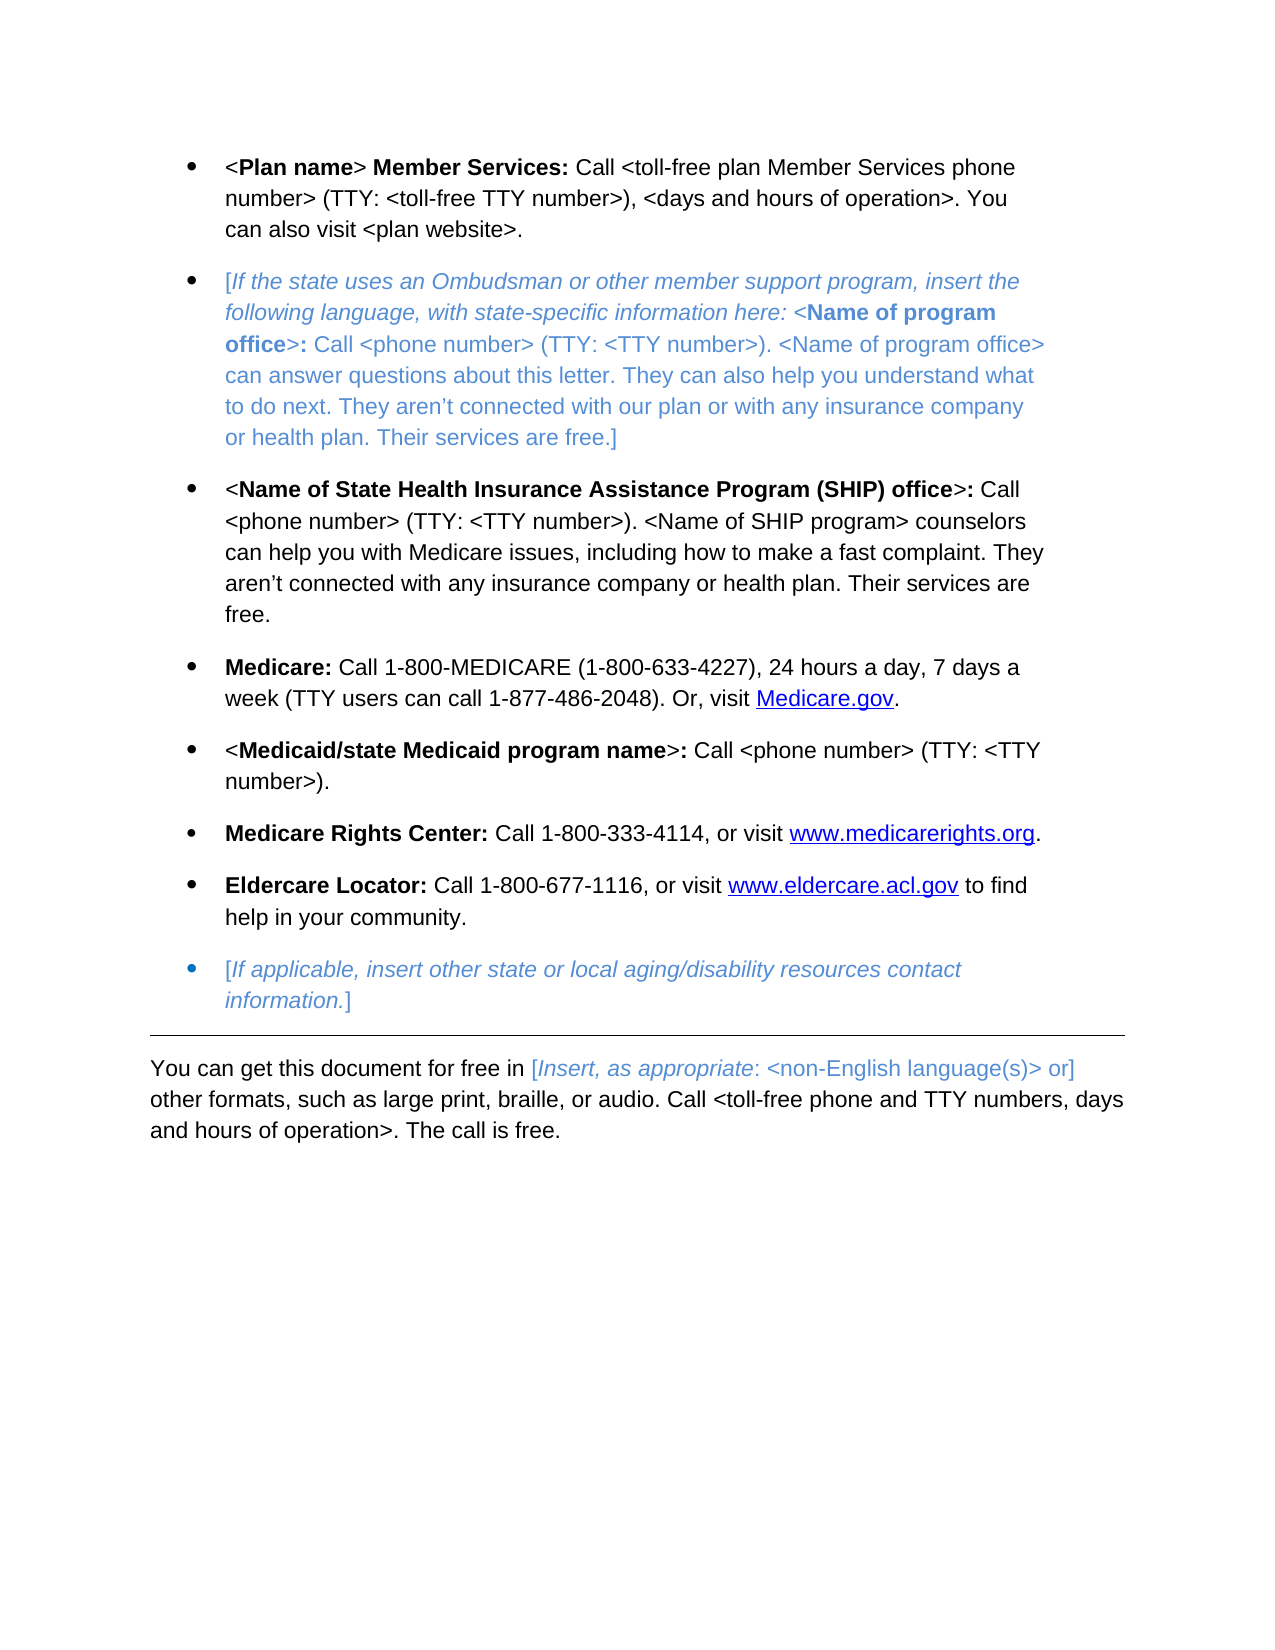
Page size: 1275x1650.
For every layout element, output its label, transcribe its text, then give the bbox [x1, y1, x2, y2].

list <Name of State Health Insurance Assistance Program (SHIP) office>: Call <phone number> (TTY: <TTY number>). <Name of SHIP program> counselors can help you with Medicare issues, including how to make a fast complaint. They aren’t connected with any insurance company or health plan. Their services are free. [187, 473, 1050, 629]
text You can get this document for free in [Insert, as appropriate: <non-English language(s)> or] other formats, such as large print, braille, or audio. Call <toll-free phone and TTY numbers, days and hours of operation>. The call is free. [150, 1036, 1125, 1145]
list Eldercare Locator: Call 1-800-677-1116, or visit www.eldercare.acl.gov to find help in your community. [187, 869, 1050, 931]
text Medicare Rights Center: Call 1-800-333-4114, or visit www.medicarerights.org. [187, 817, 1050, 848]
list Medicare: Call 1-800-MEDICARE (1-800-633-4227), 24 hours a day, 7 days a week (TTY users can call 1-877-486-2048). Or, visit Medicare.gov. [187, 650, 1050, 712]
list <Medicaid/state Medicaid program name>: Call <phone number> (TTY: <TTY number>). [187, 733, 1050, 796]
list <Plan name> Member Services: Call <toll-free plan Member Services phone number> (TTY: <toll-free TTY number>), <days and hours of operation>. You can also visit <plan website>. [187, 150, 1050, 244]
list [If applicable, insert other state or local aging/disability resources contact information.] [187, 952, 1050, 1014]
list [If the state uses an Ombudsman or other member support program, insert the following language, with state-specific information here: <Name of program office>: Call <phone number> (TTY: <TTY number>). <Name of program office> can answer questions about this letter. They can also help you understand what to do next. They aren’t connected with our plan or with any insurance company or health plan. Their services are free.] [187, 264, 1050, 452]
